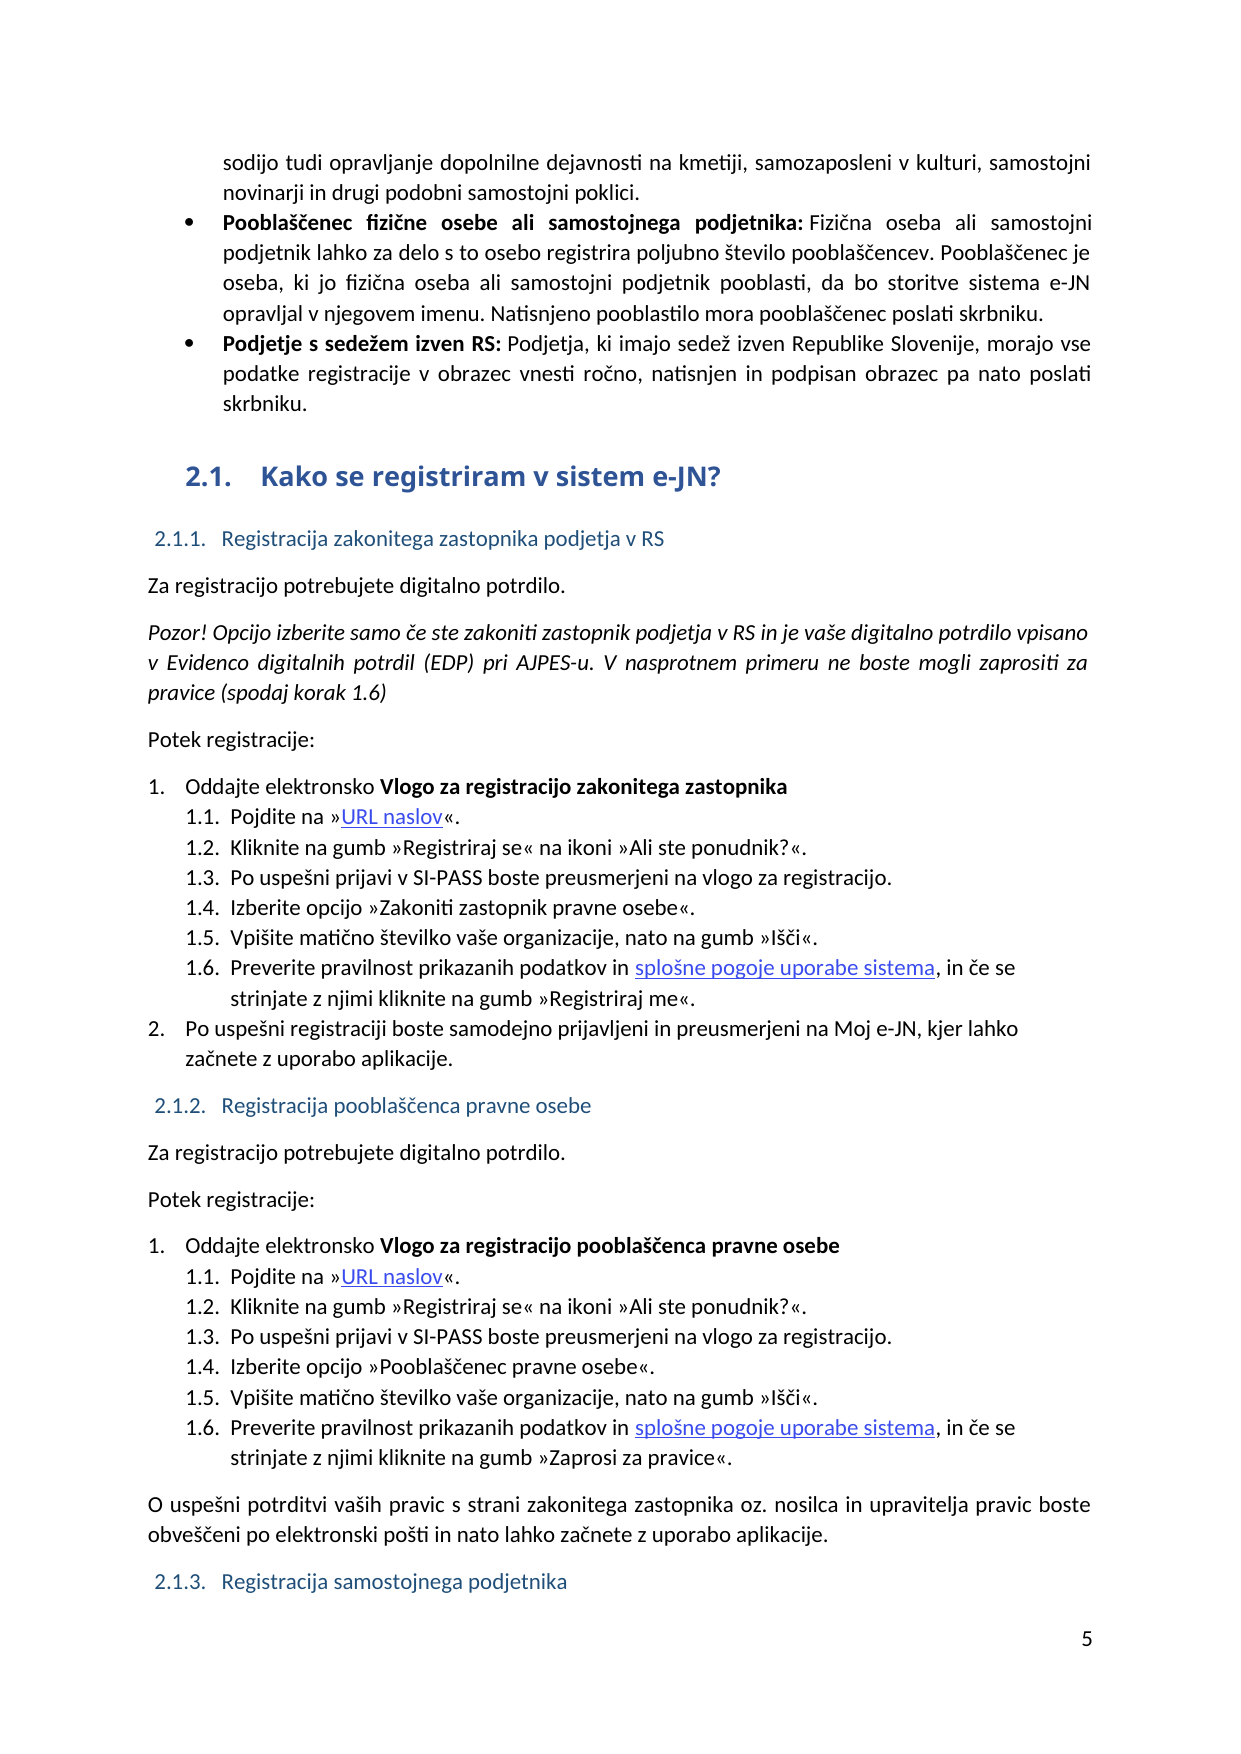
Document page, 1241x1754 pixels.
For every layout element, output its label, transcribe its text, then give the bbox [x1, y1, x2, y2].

list Pooblaščenec fizične osebe ali samostojnega podjetnika: Fizična oseba ali samostojni podjetnik lahko za delo s to osebo registrira poljubno število pooblaščencev. Pooblaščenec je oseba, ki jo fizična oseba ali samostojni podjetnik pooblasti, da bo storitve sistema e-JN opravljal v njegovem imenu. Natisnjeno pooblastilo mora pooblaščenec poslati skrbniku. [185, 208, 1093, 327]
list Po uspešni prijavi v SI-PASS boste preusmerjeni na vlogo za registracijo. [185, 1322, 1093, 1350]
list Oddajte elektronsko Vlogo za registracijo pooblaščenca pravne osebe [148, 1232, 1093, 1260]
list Oddajte elektronsko Vlogo za registracijo zakonitega zastopnika [148, 772, 1093, 800]
list Preverite pravilnost prikazanih podatkov in splošne pogoje uporabe sistema, in če se strinjate z njimi kliknite na gumb »Zaprosi za pravice«. [185, 1413, 1093, 1471]
list Po uspešni registraciji boste samodejno prijavljeni in preusmerjeni na Moj e-JN, kjer lahko začnete z uporabo aplikacije. [148, 1014, 1093, 1072]
list Podjetje s sedežem izven RS: Podjetja, ki imajo sedež izven Republike Slovenije, morajo vse podatke registracije v obrazec vnesti ročno, natisnjen in podpisan obrazec pa nato poslati skrbniku. [185, 329, 1093, 417]
text Potek registracije: [148, 1185, 1093, 1213]
subtitle Registracija samostojnega podjetnika [154, 1567, 1093, 1595]
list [185, 148, 1093, 206]
list Pojdite na »URL naslov«. [185, 802, 1093, 831]
subtitle Kako se registriram v sistem e-JN? [185, 457, 1093, 494]
text Za registracijo potrebujete digitalno potrdilo. [148, 1138, 1093, 1166]
list Kliknite na gumb »Registriraj se« na ikoni »Ali ste ponudnik?«. [185, 1292, 1093, 1320]
list Po uspešni prijavi v SI-PASS boste preusmerjeni na vlogo za registracijo. [185, 863, 1093, 891]
list Pojdite na »URL naslov«. [185, 1262, 1093, 1290]
text Pozor! Opcijo izberite samo če ste zakoniti zastopnik podjetja v RS in je vaše digitalno potrdilo vpisano v Evidenco digitalnih potrdil (EDP) pri AJPES-u. V nasprotnem primeru ne boste mogli zaprositi za pravice (spodaj korak 1.6) [148, 618, 1093, 707]
list Kliknite na gumb »Registriraj se« na ikoni »Ali ste ponudnik?«. [185, 833, 1093, 861]
list Vpišite matično številko vaše organizacije, nato na gumb »Išči«. [185, 1383, 1093, 1411]
subtitle Registracija pooblaščenca pravne osebe [154, 1091, 1093, 1119]
text O uspešni potrditvi vaših pravic s strani zakonitega zastopnika oz. nosilca in upravitelja pravic boste obveščeni po elektronski pošti in nato lahko začnete z uporabo aplikacije. [148, 1490, 1093, 1548]
text Potek registracije: [148, 725, 1093, 753]
list Vpišite matično številko vaše organizacije, nato na gumb »Išči«. [185, 923, 1093, 951]
text Za registracijo potrebujete digitalno potrdilo. [148, 571, 1093, 599]
subtitle Registracija zakonitega zastopnika podjetja v RS [154, 524, 1093, 552]
list Preverite pravilnost prikazanih podatkov in splošne pogoje uporabe sistema, in če se strinjate z njimi kliknite na gumb »Registriraj me«. [185, 953, 1093, 1012]
list Izberite opcijo »Pooblaščenec pravne osebe«. [185, 1352, 1093, 1381]
list Izberite opcijo »Zakoniti zastopnik pravne osebe«. [185, 893, 1093, 921]
